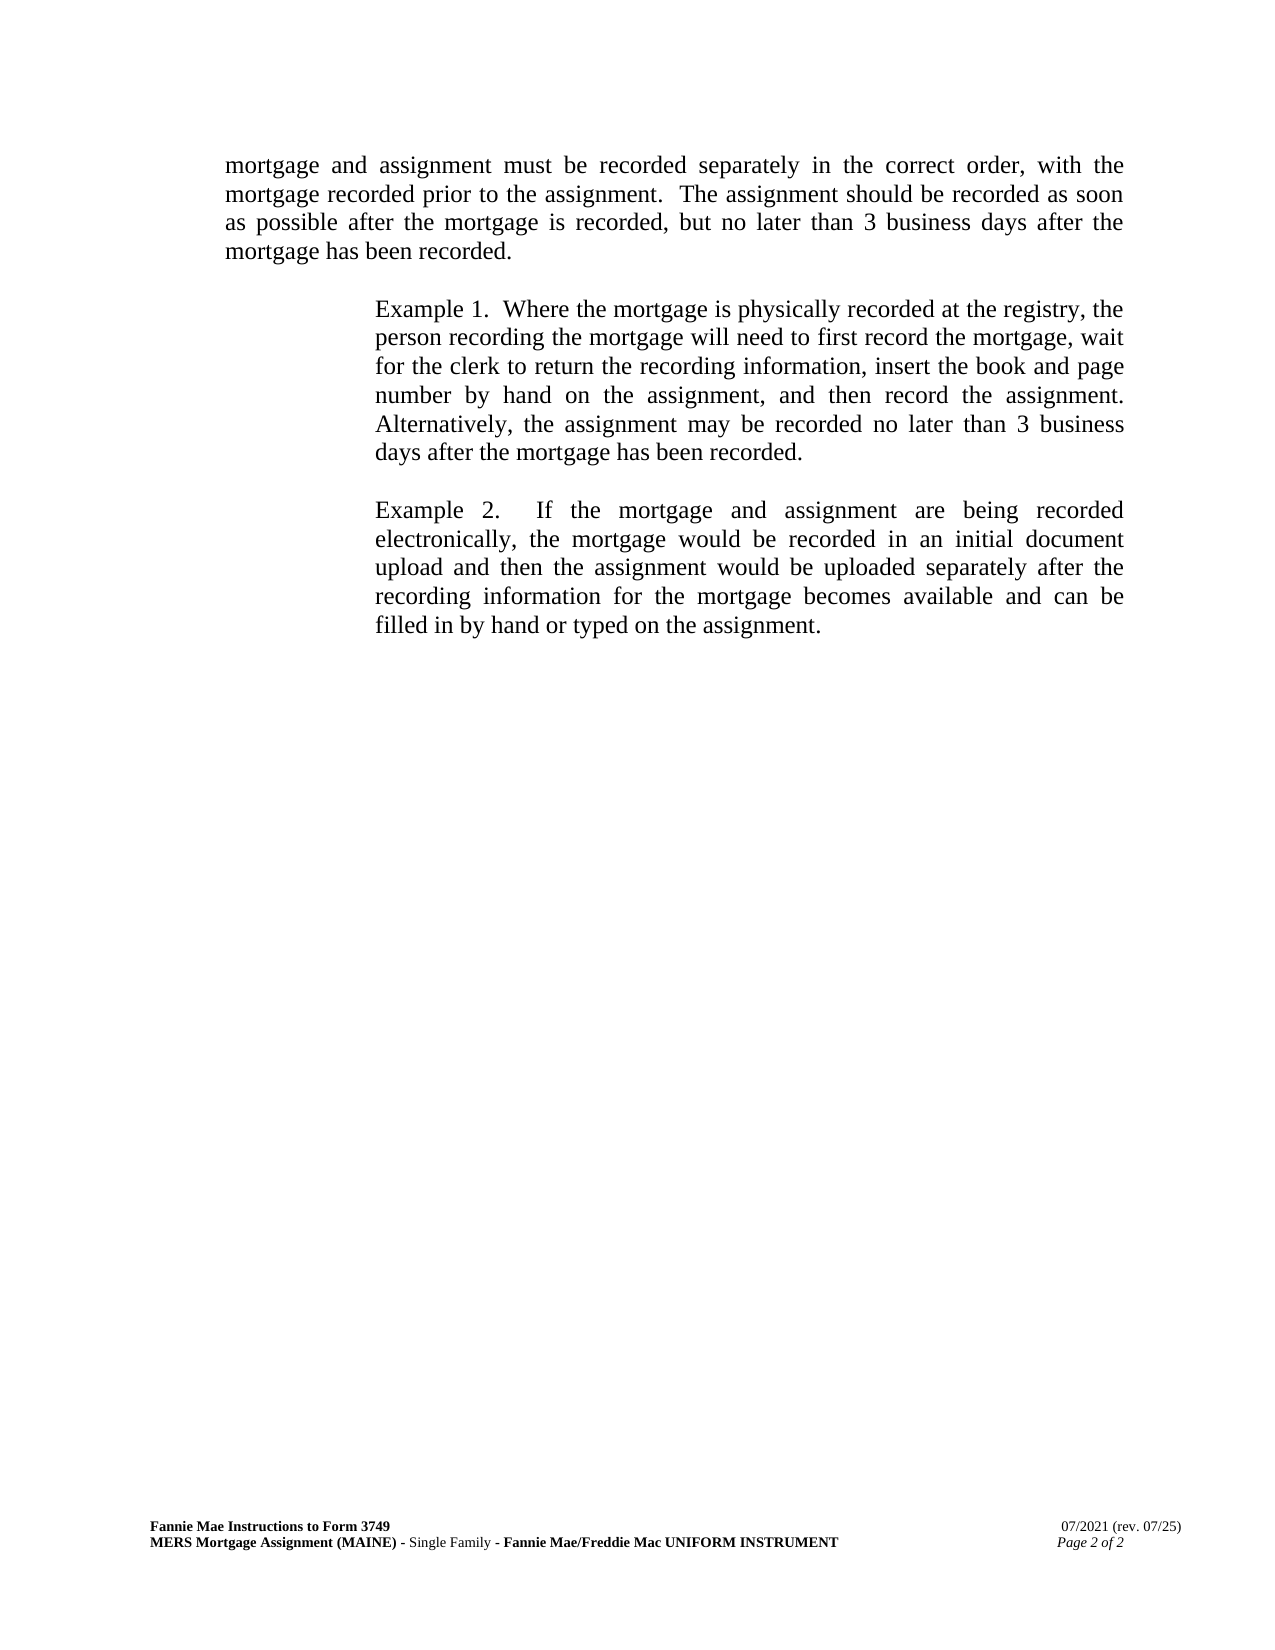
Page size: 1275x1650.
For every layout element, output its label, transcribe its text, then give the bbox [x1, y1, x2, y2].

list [187, 150, 1125, 265]
text Example 2. If the mortgage and assignment are being recorded electronically, the mortgage would be recorded in an initial document upload and then the assignment would be uploaded separately after the recording information for the mortgage becomes available and can be filled in by hand or typed on the assignment. [375, 495, 1125, 639]
text Example 1. Where the mortgage is physically recorded at the registry, the person recording the mortgage will need to first record the mortgage, wait for the clerk to return the recording information, insert the book and page number by hand on the assignment, and then record the assignment. Alternatively, the assignment may be recorded no later than 3 business days after the mortgage has been recorded. [375, 294, 1125, 466]
